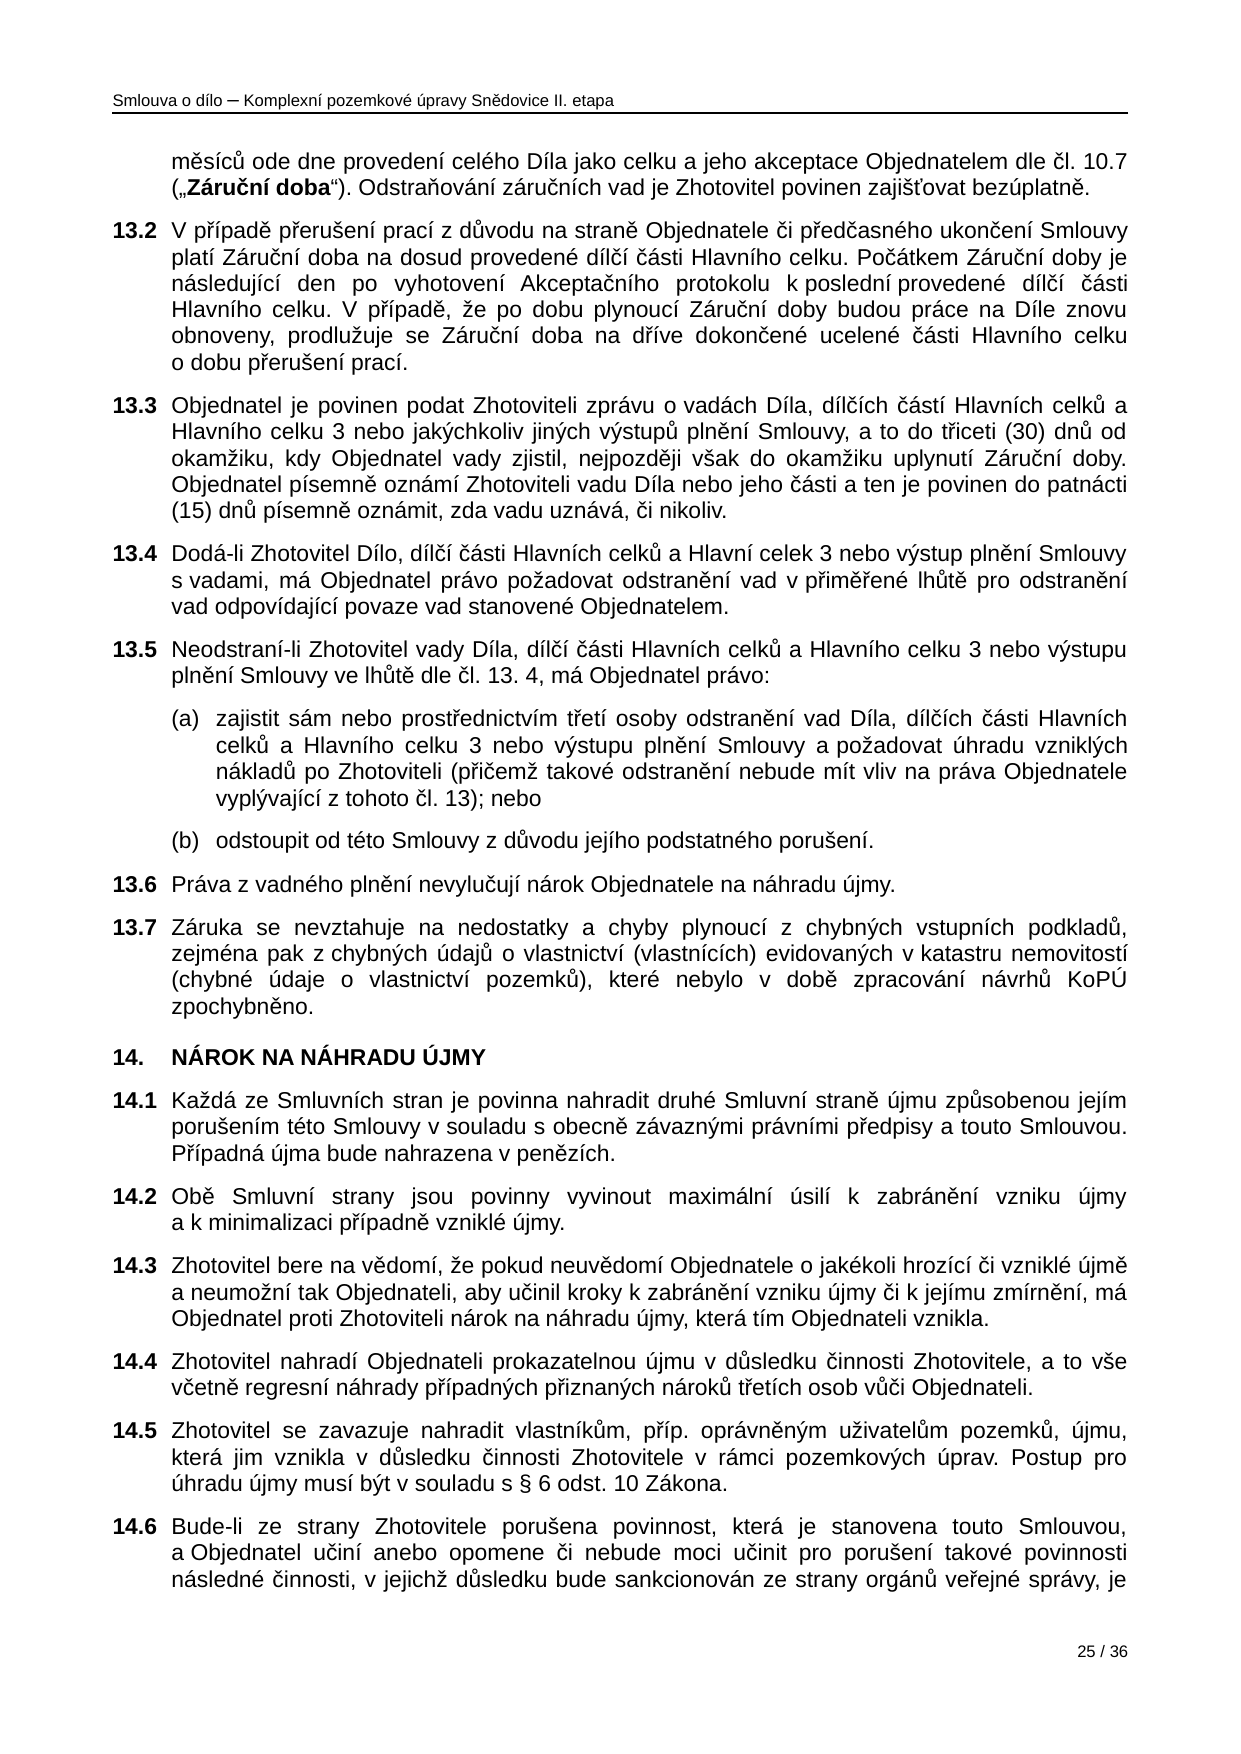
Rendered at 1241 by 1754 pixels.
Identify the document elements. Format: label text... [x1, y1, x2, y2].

text Obě Smluvní strany jsou povinny vyvinout maximální úsilí k zabránění vzniku újmy a k minimalizaci případně vzniklé újmy. [112, 1183, 1128, 1235]
text Objednatel je povinen podat Zhotoviteli zprávu o vadách Díla, dílčích částí Hlavních celků a Hlavního celku 3 nebo jakýchkoliv jiných výstupů plnění Smlouvy, a to do třiceti (30) dnů od okamžiku, kdy Objednatel vady zjistil, nejpozději však do okamžiku uplynutí Záruční doby. Objednatel písemně oznámí Zhotoviteli vadu Díla nebo jeho části a ten je povinen do patnácti (15) dnů písemně oznámit, zda vadu uznává, či nikoliv. [112, 392, 1128, 524]
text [112, 148, 1128, 200]
text Zhotovitel se zavazuje nahradit vlastníkům, příp. oprávněným uživatelům pozemků, újmu, která jim vznikla v důsledku činnosti Zhotovitele v rámci pozemkových úprav. Postup pro úhradu újmy musí být v souladu s § 6 odst. 10 Zákona. [112, 1417, 1128, 1496]
text Každá ze Smluvních stran je povinna nahradit druhé Smluvní straně újmu způsobenou jejím porušením této Smlouvy v souladu s obecně závaznými právními předpisy a touto Smlouvou. Případná újma bude nahrazena v penězích. [112, 1087, 1128, 1166]
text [112, 1513, 1128, 1592]
text Dodá-li Zhotovitel Dílo, dílčí části Hlavních celků a Hlavní celek 3 nebo výstup plnění Smlouvy s vadami, má Objednatel právo požadovat odstranění vad v přiměřené lhůtě pro odstranění vad odpovídající povaze vad stanovené Objednatelem. [112, 540, 1128, 619]
text Nárok na náhradu újmy [112, 1044, 1128, 1070]
text Zhotovitel nahradí Objednateli prokazatelnou újmu v důsledku činnosti Zhotovitele, a to vše včetně regresní náhrady případných přiznaných nároků třetích osob vůči Objednateli. [112, 1348, 1128, 1401]
text Práva z vadného plnění nevylučují nárok Objednatele na náhradu újmy. [112, 871, 1128, 897]
list zajistit sám nebo prostřednictvím třetí osoby odstranění vad Díla, dílčích části Hlavních celků a Hlavního celku 3 nebo výstupu plnění Smlouvy a požadovat úhradu vzniklých nákladů po Zhotoviteli (přičemž takové odstranění nebude mít vliv na práva Objednatele vyplývající z tohoto čl. 13); nebo [171, 705, 1128, 811]
text Neodstraní-li Zhotovitel vady Díla, dílčí části Hlavních celků a Hlavního celku 3 nebo výstupu plnění Smlouvy ve lhůtě dle čl. 13. 4, má Objednatel právo: [112, 636, 1128, 689]
text V případě přerušení prací z důvodu na straně Objednatele či předčasného ukončení Smlouvy platí Záruční doba na dosud provedené dílčí části Hlavního celku. Počátkem Záruční doby je následující den po vyhotovení Akceptačního protokolu k poslední provedené dílčí části Hlavního celku. V případě, že po dobu plynoucí Záruční doby budou práce na Díle znovu obnoveny, prodlužuje se Záruční doba na dříve dokončené ucelené části Hlavního celku o dobu přerušení prací. [112, 217, 1128, 375]
text odstoupit od této Smlouvy z důvodu jejího podstatného porušení. [171, 827, 1128, 854]
text Zhotovitel bere na vědomí, že pokud neuvědomí Objednatele o jakékoli hrozící či vzniklé újmě a neumožní tak Objednateli, aby učinil kroky k zabránění vzniku újmy či k jejímu zmírnění, má Objednatel proti Zhotoviteli nárok na náhradu újmy, která tím Objednateli vznikla. [112, 1252, 1128, 1331]
text Záruka se nevztahuje na nedostatky a chyby plynoucí z chybných vstupních podkladů, zejména pak z chybných údajů o vlastnictví (vlastnících) evidovaných v katastru nemovitostí (chybné údaje o vlastnictví pozemků), které nebylo v době zpracování návrhů KoPÚ zpochybněno. [112, 913, 1128, 1019]
